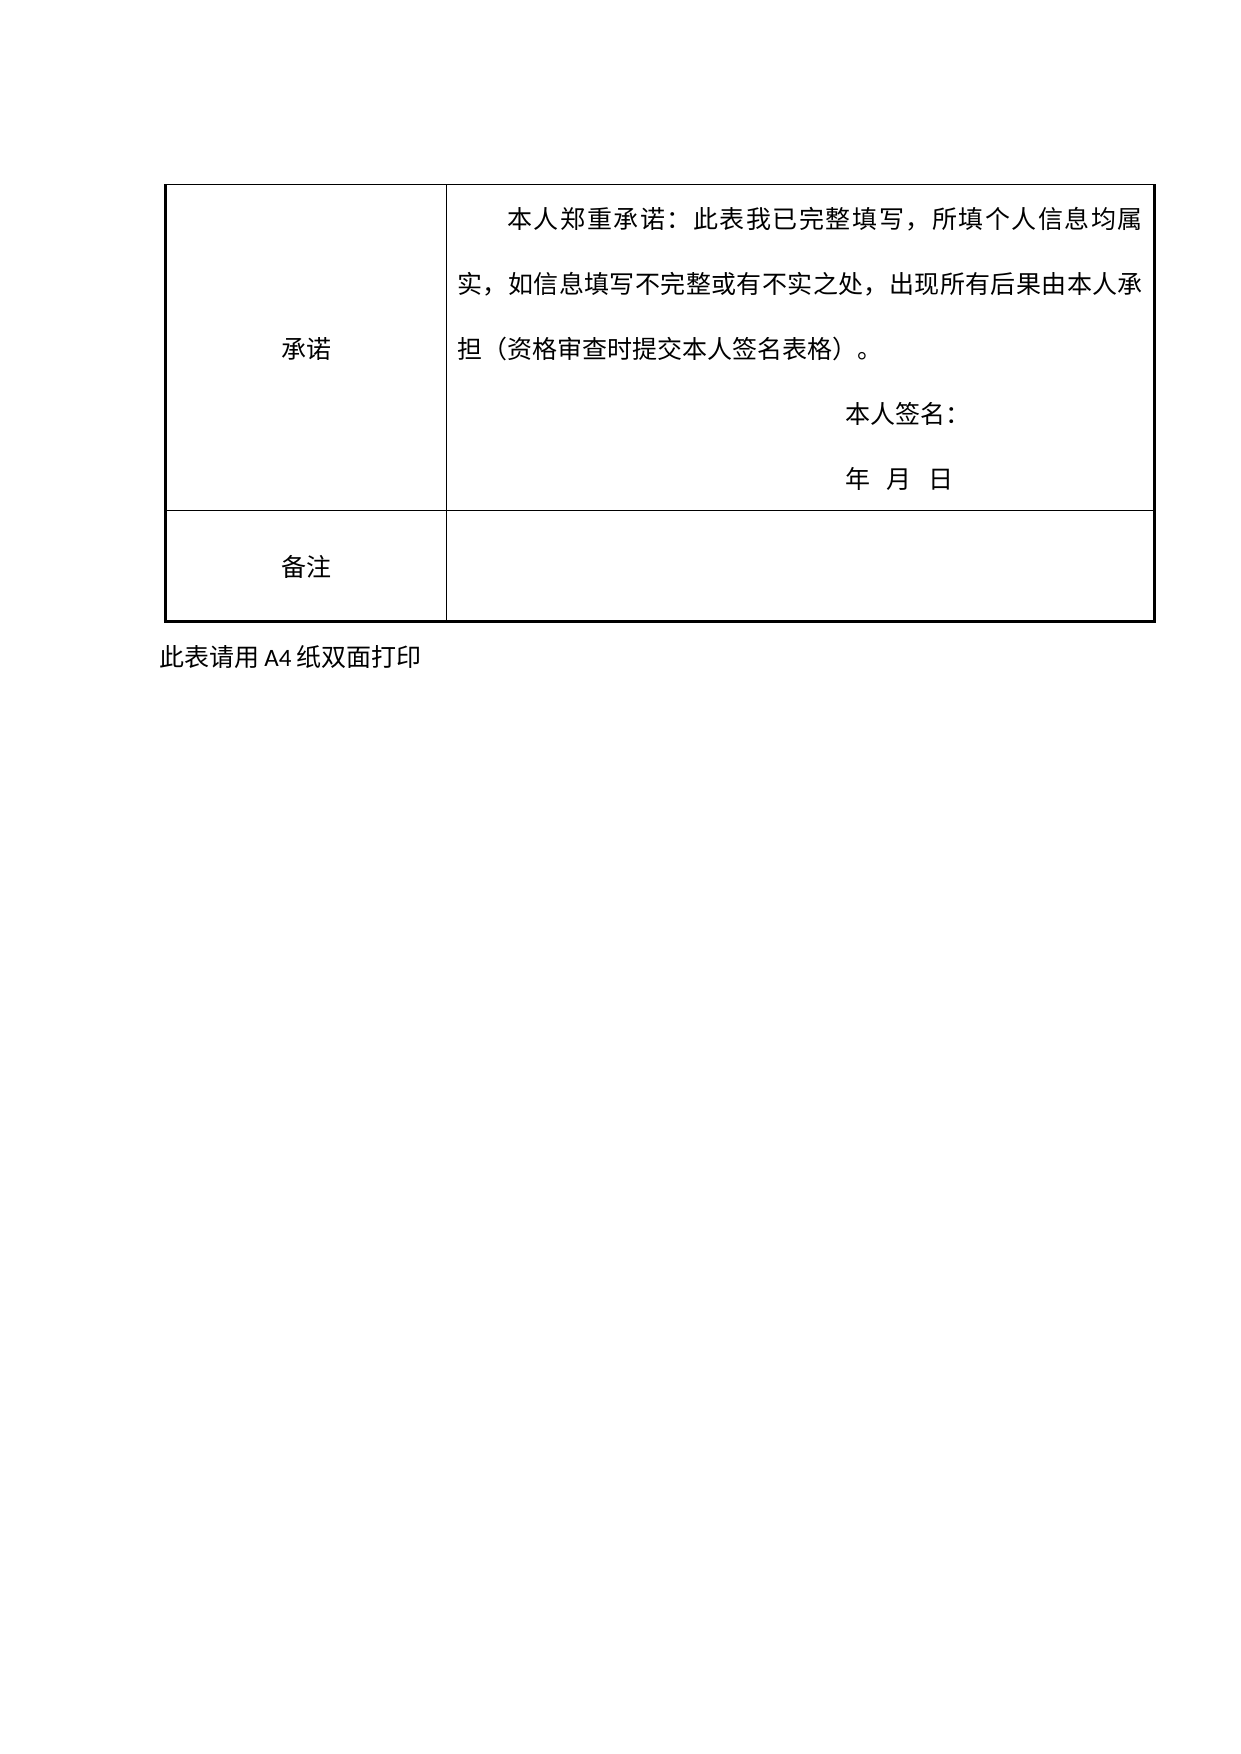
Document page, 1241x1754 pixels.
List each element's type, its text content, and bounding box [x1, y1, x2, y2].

table_cell 本人郑重承诺：此表我已完整填写，所填个人信息均属实，如信息填写不完整或有不实之处，出现所有后果由本人承担（资格审查时提交本人签名表格）。 本人签名： 年 月 日 [447, 185, 1153, 510]
table_cell 备注 [167, 511, 446, 620]
table_cell [447, 511, 1153, 620]
table_cell 承诺 [167, 185, 446, 510]
text 此表请用A4纸双面打印 [128, 623, 1087, 688]
